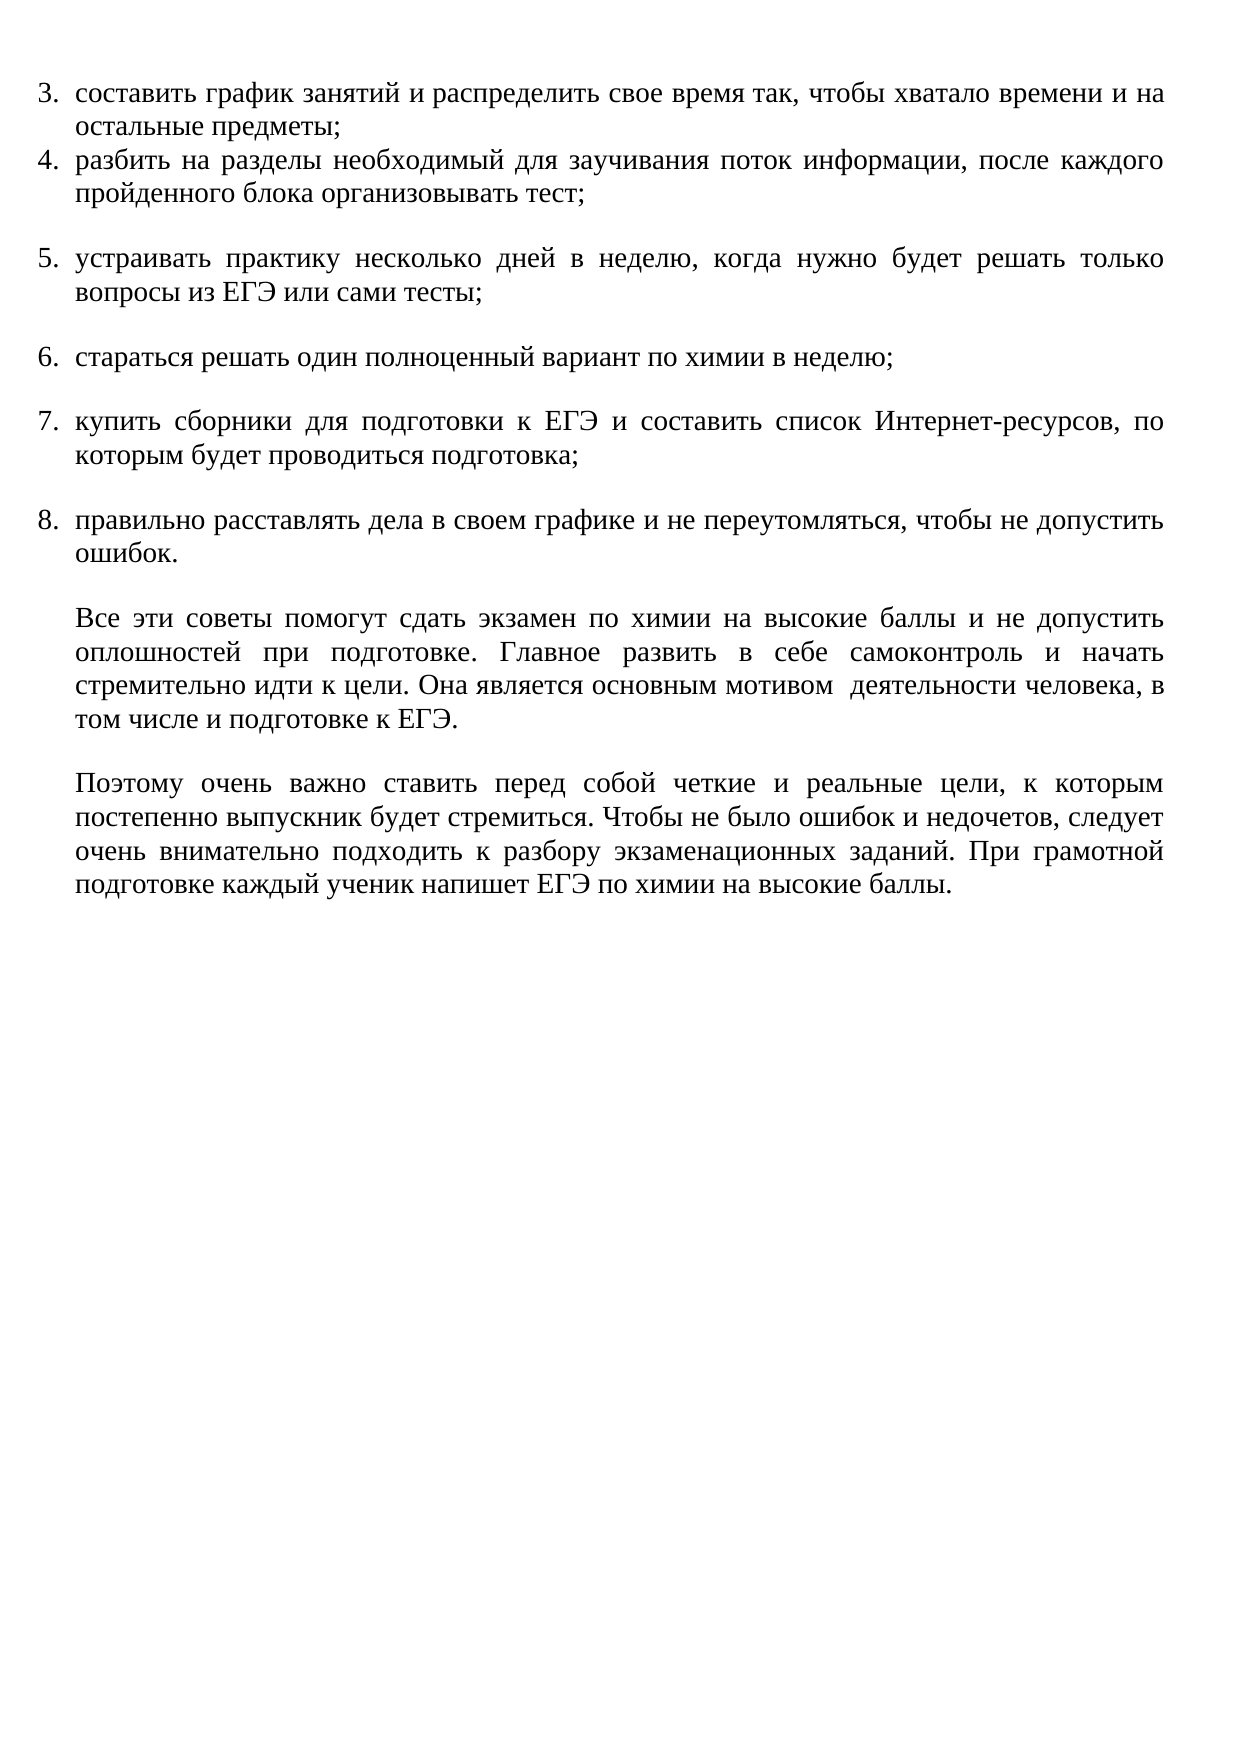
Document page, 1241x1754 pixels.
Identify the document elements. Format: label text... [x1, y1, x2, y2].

list стараться решать один полноценный вариант по химии в неделю; [37, 339, 1165, 372]
list купить сборники для подготовки к ЕГЭ и составить список Интернет-ресурсов, по которым будет проводиться подготовка; [37, 403, 1165, 471]
list разбить на разделы необходимый для заучивания поток информации, после каждого пройденного блока организовывать тест; [37, 142, 1165, 209]
list устраивать практику несколько дней в неделю, когда нужно будет решать только вопросы из ЕГЭ или сами тесты; [37, 240, 1165, 307]
text Все эти советы помогут сдать экзамен по химии на высокие баллы и не допустить оплошностей при подготовке. Главное развить в себе самоконтроль и начать стремительно идти к цели. Она является основным мотивом деятельности человека, в том числе и подготовке к ЕГЭ. [75, 600, 1165, 734]
list правильно расставлять дела в своем графике и не переутомляться, чтобы не допустить ошибок. [37, 502, 1165, 569]
text Поэтому очень важно ставить перед собой четкие и реальные цели, к которым постепенно выпускник будет стремиться. Чтобы не было ошибок и недочетов, следует очень внимательно подходить к разбору экзаменационных заданий. При грамотной подготовке каждый ученик напишет ЕГЭ по химии на высокие баллы. [75, 766, 1165, 900]
list составить график занятий и распределить свое время так, чтобы хватало времени и на остальные предметы; [37, 75, 1165, 142]
